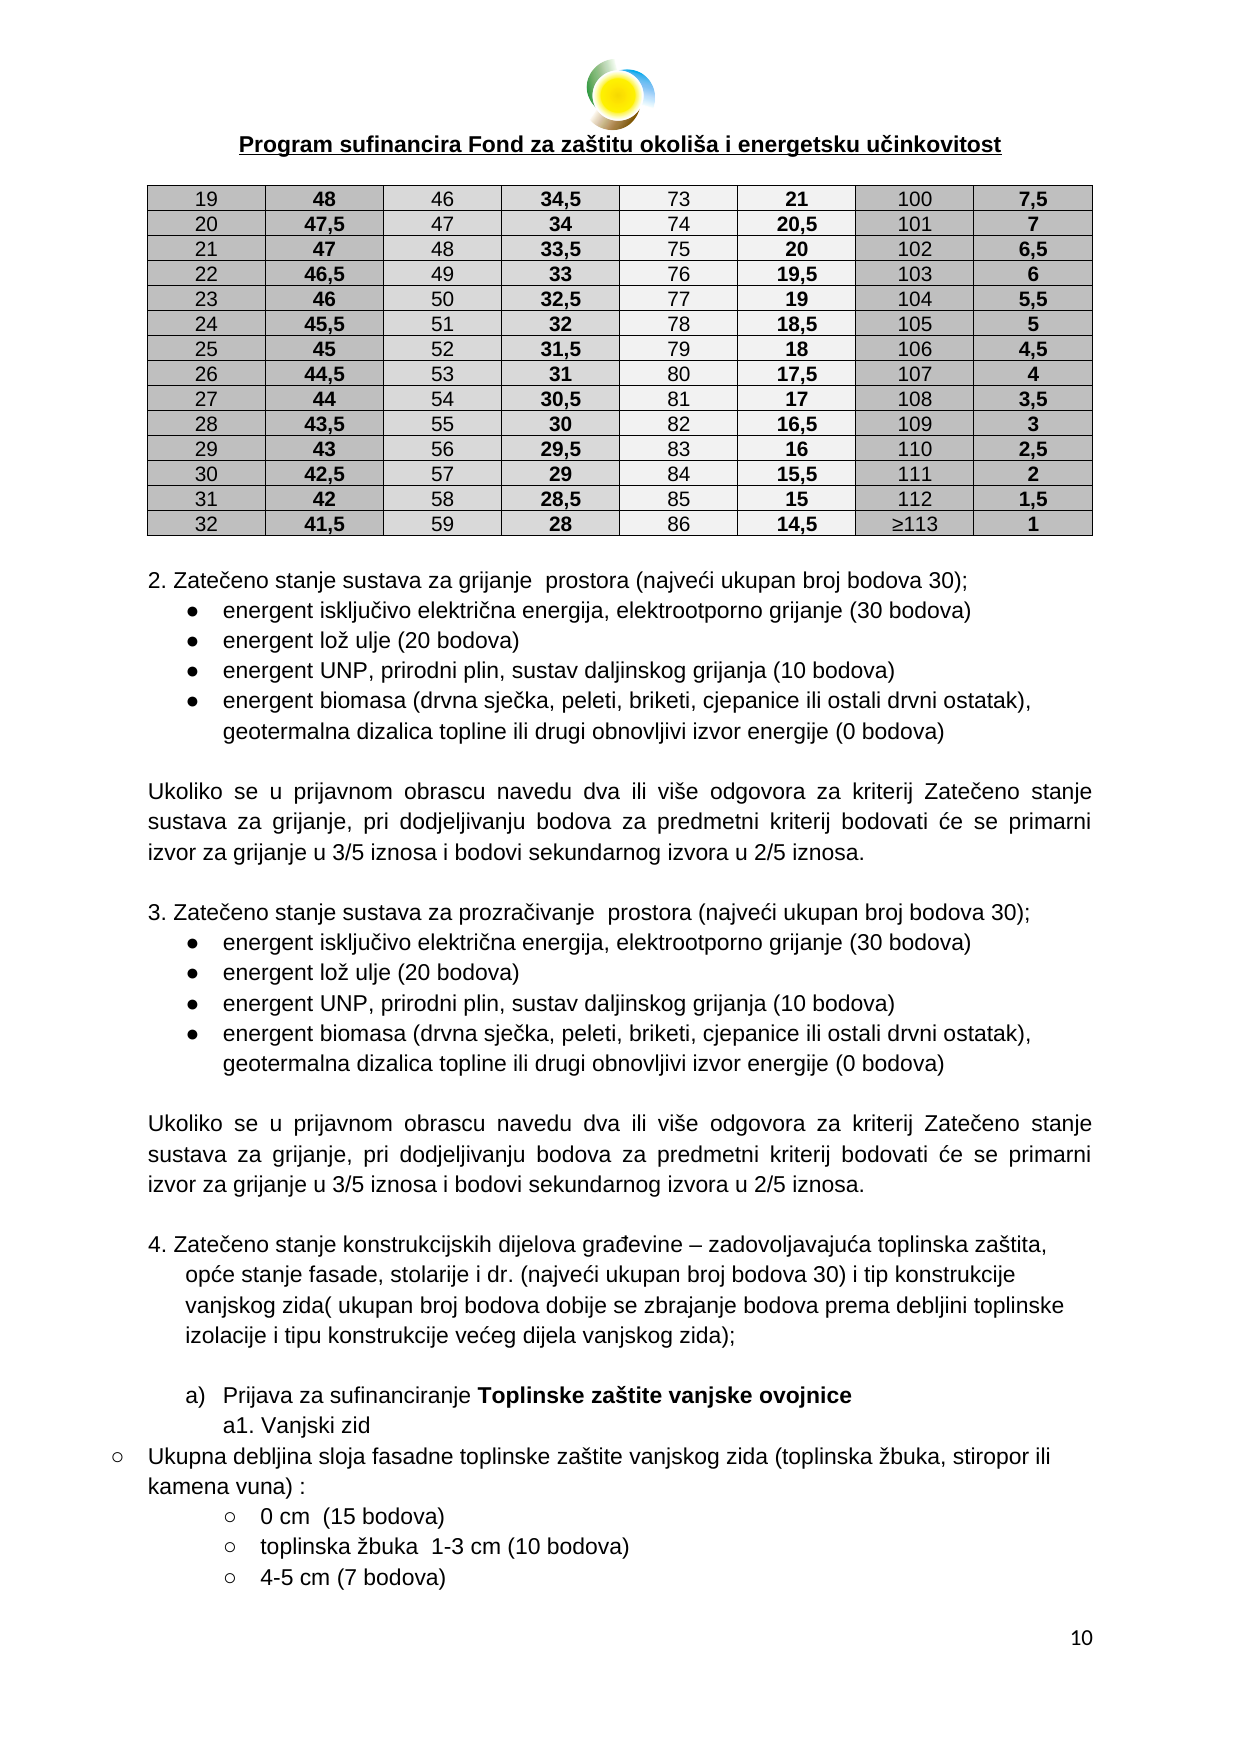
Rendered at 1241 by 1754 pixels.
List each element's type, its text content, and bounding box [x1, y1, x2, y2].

list Ukupna debljina sloja fasadne toplinske zaštite vanjskog zida (toplinska žbuka, stiropor ili kamena vuna) : [110, 1443, 1093, 1499]
table_cell 19 [738, 286, 855, 310]
text Ukoliko se u prijavnom obrascu navedu dva ili više odgovora za kriterij Zatečeno stanje sustava za grijanje, pri dodjeljivanju bodova za predmetni kriterij bodovati će se primarni izvor za grijanje u 3/5 iznosa i bodovi sekundarnog izvora u 2/5 iznosa. [148, 1110, 1093, 1197]
table_cell 79 [620, 336, 737, 360]
table_cell 83 [620, 436, 737, 460]
table_cell 55 [384, 411, 501, 435]
table_cell 3,5 [974, 386, 1092, 410]
table_cell 44,5 [266, 361, 383, 385]
list energent isključivo električna energija, elektrootporno grijanje (30 bodova) [185, 929, 1093, 955]
table_cell 30,5 [502, 386, 619, 410]
list energent UNP, prirodni plin, sustav daljinskog grijanja (10 bodova) [185, 657, 1093, 683]
table_cell 30 [148, 461, 265, 485]
table_cell 18,5 [738, 311, 855, 335]
table_cell 4 [974, 361, 1092, 385]
table_cell 26 [148, 361, 265, 385]
table_cell 16 [738, 436, 855, 460]
table_cell 5 [974, 311, 1092, 335]
table_cell 6 [974, 261, 1092, 285]
table_cell 29 [148, 436, 265, 460]
table_cell 104 [856, 286, 973, 310]
table_cell 57 [384, 461, 501, 485]
table_cell 53 [384, 361, 501, 385]
list Prijava za sufinanciranje Toplinske zaštite vanjske ovojnice [185, 1382, 1093, 1408]
table_cell 31 [502, 361, 619, 385]
table_cell 17,5 [738, 361, 855, 385]
table_cell 45,5 [266, 311, 383, 335]
text 2. Zatečeno stanje sustava za grijanje prostora (najveći ukupan broj bodova 30); [148, 567, 1093, 593]
table_cell 42 [266, 486, 383, 510]
table_cell 86 [620, 511, 737, 535]
table_cell 112 [856, 486, 973, 510]
table_cell 16,5 [738, 411, 855, 435]
list a1. Vanjski zid [223, 1412, 1093, 1439]
table_cell 56 [384, 436, 501, 460]
table_cell 47,5 [266, 211, 383, 235]
table_cell 20 [148, 211, 265, 235]
table_cell 31 [148, 486, 265, 510]
table_cell 34,5 [502, 186, 619, 210]
table_cell 28 [502, 511, 619, 535]
table_cell 33,5 [502, 236, 619, 260]
table_cell 24 [148, 311, 265, 335]
table_cell 32 [148, 511, 265, 535]
table_cell 51 [384, 311, 501, 335]
table_cell 29,5 [502, 436, 619, 460]
table_cell 28,5 [502, 486, 619, 510]
table_cell 4,5 [974, 336, 1092, 360]
table_cell 46,5 [266, 261, 383, 285]
table_cell 14,5 [738, 511, 855, 535]
table_cell 82 [620, 411, 737, 435]
table_cell 22 [148, 261, 265, 285]
table_cell 81 [620, 386, 737, 410]
list energent lož ulje (20 bodova) [185, 959, 1093, 986]
table_cell 111 [856, 461, 973, 485]
table_cell 29 [502, 461, 619, 485]
table_cell 5,5 [974, 286, 1092, 310]
table_cell 3 [974, 411, 1092, 435]
table_cell 58 [384, 486, 501, 510]
table_cell 48 [266, 186, 383, 210]
table_cell 1 [974, 511, 1092, 535]
text Ukoliko se u prijavnom obrascu navedu dva ili više odgovora za kriterij Zatečeno stanje sustava za grijanje, pri dodjeljivanju bodova za predmetni kriterij bodovati će se primarni izvor za grijanje u 3/5 iznosa i bodovi sekundarnog izvora u 2/5 iznosa. [148, 778, 1093, 865]
list toplinska žbuka 1-3 cm (10 bodova) [223, 1533, 1093, 1559]
table_cell 73 [620, 186, 737, 210]
table_cell 102 [856, 236, 973, 260]
table_cell 76 [620, 261, 737, 285]
text 3. Zatečeno stanje sustava za prozračivanje prostora (najveći ukupan broj bodova 30); [148, 899, 1093, 925]
list energent isključivo električna energija, elektrootporno grijanje (30 bodova) [185, 597, 1093, 623]
list energent biomasa (drvna sječka, peleti, briketi, cjepanice ili ostali drvni ostatak), geotermalna dizalica topline ili drugi obnovljivi izvor energije (0 bodova) [185, 687, 1093, 744]
table_cell 15 [738, 486, 855, 510]
table_cell 50 [384, 286, 501, 310]
table_cell 27 [148, 386, 265, 410]
table_cell 101 [856, 211, 973, 235]
table_cell 105 [856, 311, 973, 335]
list energent lož ulje (20 bodova) [185, 627, 1093, 653]
table_cell 85 [620, 486, 737, 510]
table_cell 75 [620, 236, 737, 260]
table_cell 49 [384, 261, 501, 285]
table_cell 44 [266, 386, 383, 410]
table_cell 28 [148, 411, 265, 435]
table_cell 33 [502, 261, 619, 285]
table_cell 48 [384, 236, 501, 260]
table_cell 19,5 [738, 261, 855, 285]
table_cell 52 [384, 336, 501, 360]
table_cell 20 [738, 236, 855, 260]
table_cell 7,5 [974, 186, 1092, 210]
table_cell 42,5 [266, 461, 383, 485]
table_cell 77 [620, 286, 737, 310]
table_cell 59 [384, 511, 501, 535]
table_cell 15,5 [738, 461, 855, 485]
table_cell 32 [502, 311, 619, 335]
table_cell 106 [856, 336, 973, 360]
table_cell 23 [148, 286, 265, 310]
table_cell 109 [856, 411, 973, 435]
table_cell 25 [148, 336, 265, 360]
table_cell 103 [856, 261, 973, 285]
table_cell 80 [620, 361, 737, 385]
table_cell 20,5 [738, 211, 855, 235]
list energent UNP, prirodni plin, sustav daljinskog grijanja (10 bodova) [185, 989, 1093, 1016]
table_cell 21 [738, 186, 855, 210]
list energent biomasa (drvna sječka, peleti, briketi, cjepanice ili ostali drvni ostatak), geotermalna dizalica topline ili drugi obnovljivi izvor energije (0 bodova) [185, 1020, 1093, 1076]
table_cell 7 [974, 211, 1092, 235]
table_cell 46 [266, 286, 383, 310]
table_cell 43 [266, 436, 383, 460]
table_cell 17 [738, 386, 855, 410]
table_cell 84 [620, 461, 737, 485]
table_cell 100 [856, 186, 973, 210]
table_cell 2 [974, 461, 1092, 485]
table_cell ≥113 [856, 511, 973, 535]
table_cell 31,5 [502, 336, 619, 360]
table_cell 1,5 [974, 486, 1092, 510]
table_cell 2,5 [974, 436, 1092, 460]
table_cell 110 [856, 436, 973, 460]
table_cell 34 [502, 211, 619, 235]
table_cell 107 [856, 361, 973, 385]
table_cell 6,5 [974, 236, 1092, 260]
table_cell 74 [620, 211, 737, 235]
table_cell 47 [266, 236, 383, 260]
table_cell 19 [148, 186, 265, 210]
list 4-5 cm (7 bodova) [223, 1563, 1093, 1590]
table_cell 45 [266, 336, 383, 360]
table_cell 78 [620, 311, 737, 335]
table_cell 108 [856, 386, 973, 410]
table_cell 41,5 [266, 511, 383, 535]
table_cell 43,5 [266, 411, 383, 435]
table_cell 32,5 [502, 286, 619, 310]
table_cell 30 [502, 411, 619, 435]
table_cell 47 [384, 211, 501, 235]
table_cell 18 [738, 336, 855, 360]
table_cell 21 [148, 236, 265, 260]
table_cell 54 [384, 386, 501, 410]
list 0 cm (15 bodova) [223, 1503, 1093, 1529]
text 4. Zatečeno stanje konstrukcijskih dijelova građevine – zadovoljavajuća toplinska zaštita, opće stanje fasade, stolarije i dr. (najveći ukupan broj bodova 30) i tip konstrukcije vanjskog zida( ukupan broj bodova dobije se zbrajanje bodova prema debljini toplinske izolacije i tipu konstrukcije većeg dijela vanjskog zida); [148, 1231, 1093, 1348]
table_cell 46 [384, 186, 501, 210]
